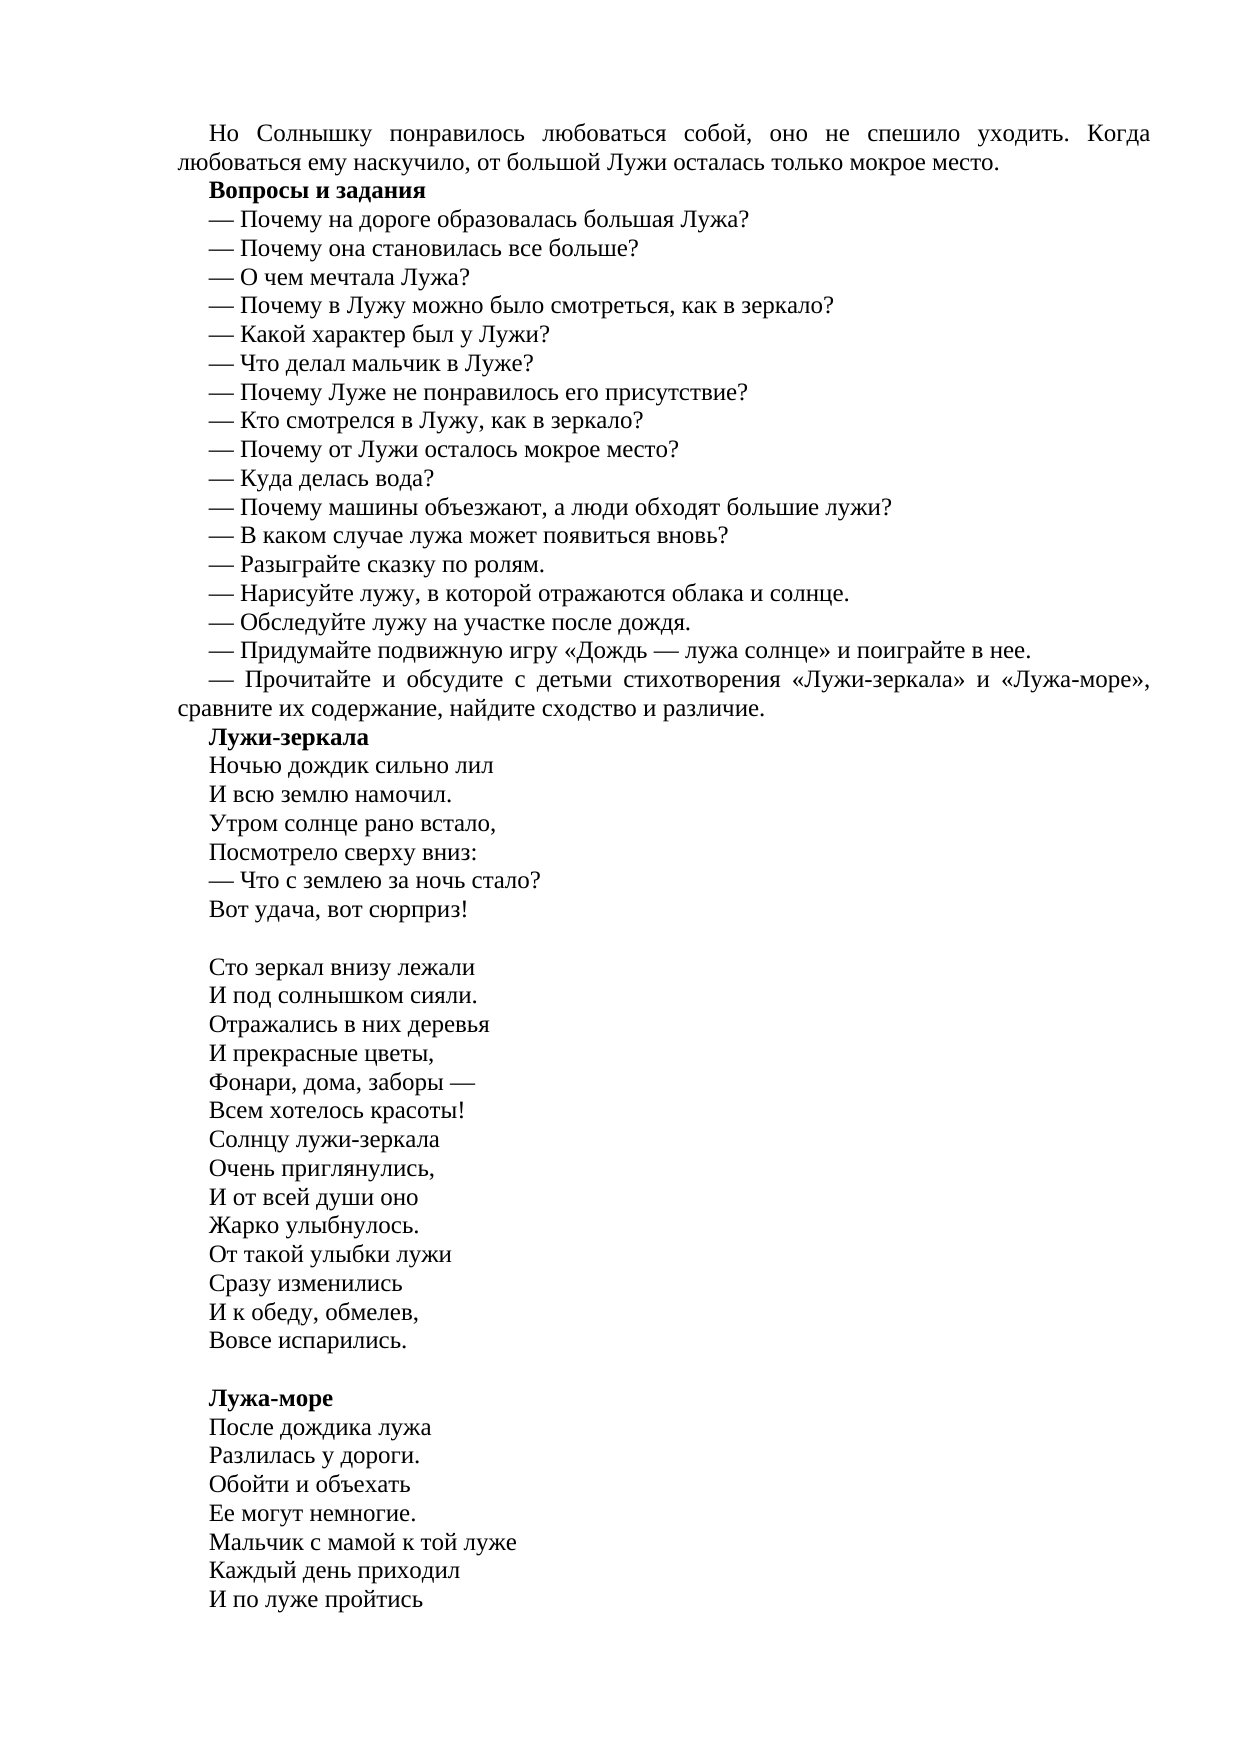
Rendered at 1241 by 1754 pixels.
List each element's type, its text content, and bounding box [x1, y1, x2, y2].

text — Разыграйте сказку по ролям. [177, 549, 1152, 578]
text — Какой характер был у Лужи? [177, 319, 1152, 348]
text Сразу изменились [177, 1268, 1152, 1297]
text Каждый день приходил [177, 1556, 1152, 1584]
text — Почему в Лужу можно было смотреться, как в зеркало? [177, 291, 1152, 319]
text — Почему от Лужи осталось мокрое место? [177, 434, 1152, 463]
text — Почему машины объезжают, а люди обходят большие лужи? [177, 492, 1152, 521]
text — Почему Луже не понравилось его присутствие? [177, 377, 1152, 406]
text Вовсе испарились. [177, 1326, 1152, 1354]
text И от всей души оно [177, 1182, 1152, 1211]
text И по луже пройтись [177, 1584, 1152, 1613]
text Посмотрело сверху вниз: [177, 837, 1152, 866]
text Но Солнышку понравилось любоваться собой, оно не спешило уходить. Когда любоваться ему наскучило, от большой Лужи осталась только мокрое место. [177, 118, 1152, 176]
text Фонари, дома, заборы — [177, 1067, 1152, 1096]
text Лужи-зеркала [177, 722, 1152, 751]
text И прекрасные цветы, [177, 1038, 1152, 1067]
text Утром солнце рано встало, [177, 808, 1152, 837]
text Солнцу лужи-зеркала [177, 1124, 1152, 1153]
text — Почему на дороге образовалась большая Лужа? [177, 204, 1152, 233]
text Очень приглянулись, [177, 1153, 1152, 1182]
text Ночью дождик сильно лил [177, 751, 1152, 779]
text Сто зеркал внизу лежали [177, 952, 1152, 981]
text — Прочитайте и обсудите с детьми стихотворения «Лужи-зеркала» и «Лужа-море», сравните их содержание, найдите сходство и различие. [177, 664, 1152, 722]
text — В каком случае лужа может появиться вновь? [177, 521, 1152, 549]
text — Куда делась вода? [177, 463, 1152, 492]
text — Нарисуйте лужу, в которой отражаются облака и солнце. [177, 578, 1152, 607]
text — Придумайте подвижную игру «Дождь — лужа солнце» и поиграйте в нее. [177, 636, 1152, 664]
text — Обследуйте лужу на участке после дождя. [177, 607, 1152, 636]
text Обойти и объехать [177, 1469, 1152, 1498]
text Жарко улыбнулось. [177, 1211, 1152, 1239]
text — Кто смотрелся в Лужу, как в зеркало? [177, 406, 1152, 434]
text — Почему она становилась все больше? [177, 233, 1152, 262]
text И всю землю намочил. [177, 779, 1152, 808]
text После дождика лужа [177, 1412, 1152, 1441]
text — Что с землею за ночь стало? [177, 866, 1152, 894]
text Ее могут немногие. [177, 1498, 1152, 1527]
text Разлилась у дороги. [177, 1441, 1152, 1469]
text Вопросы и задания [177, 176, 1152, 204]
text И к обеду, обмелев, [177, 1297, 1152, 1326]
text Лужа-море [177, 1383, 1152, 1412]
text Отражались в них деревья [177, 1009, 1152, 1038]
text — Что делал мальчик в Луже? [177, 348, 1152, 377]
text От такой улыбки лужи [177, 1239, 1152, 1268]
text Всем хотелось красоты! [177, 1096, 1152, 1124]
text — О чем мечтала Лужа? [177, 262, 1152, 291]
text Вот удача, вот сюрприз! [177, 894, 1152, 923]
text Мальчик с мамой к той луже [177, 1527, 1152, 1556]
text И под солнышком сияли. [177, 981, 1152, 1009]
